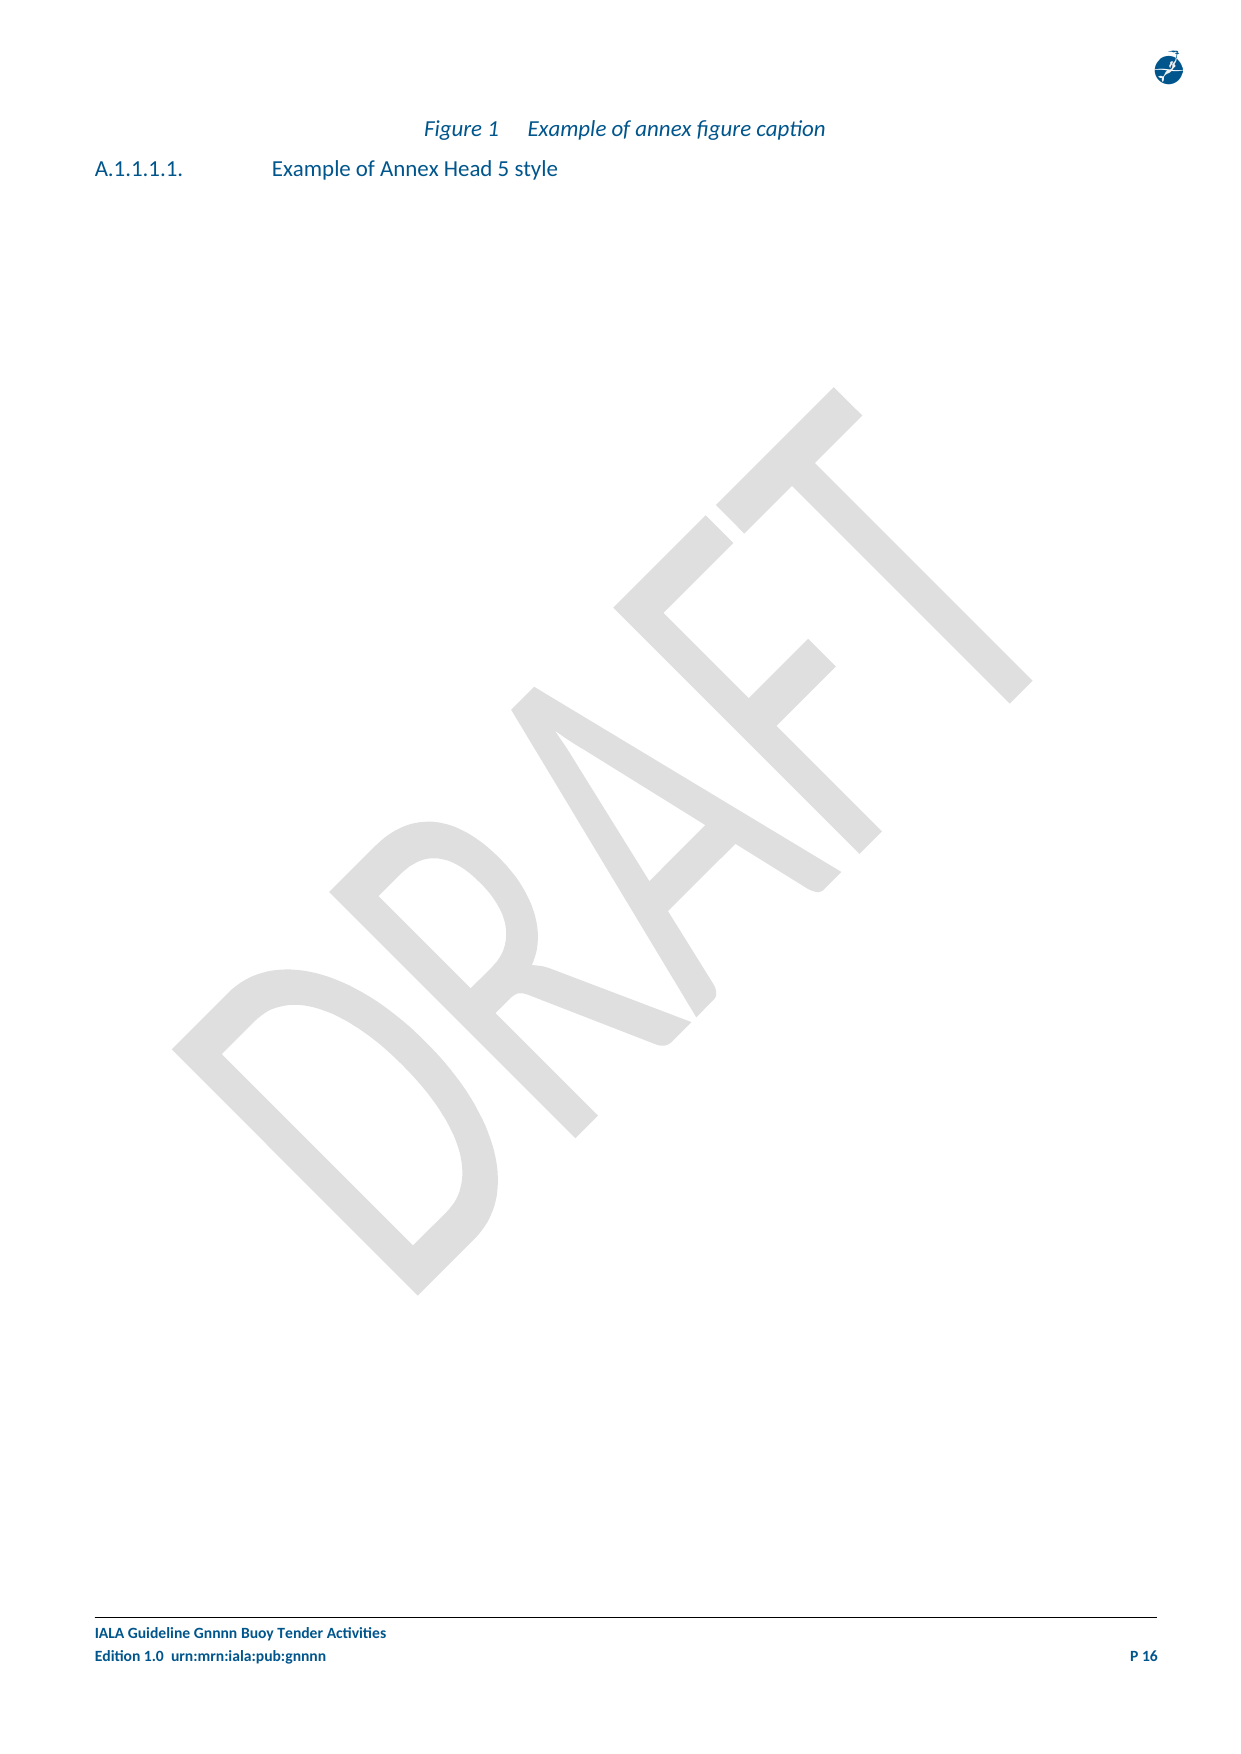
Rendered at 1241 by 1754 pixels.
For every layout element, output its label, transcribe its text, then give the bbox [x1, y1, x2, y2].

text Example of Annex Head 5 style [94, 154, 1157, 182]
picture [1123, 0, 1241, 119]
text Example of annex figure caption [94, 114, 1157, 142]
